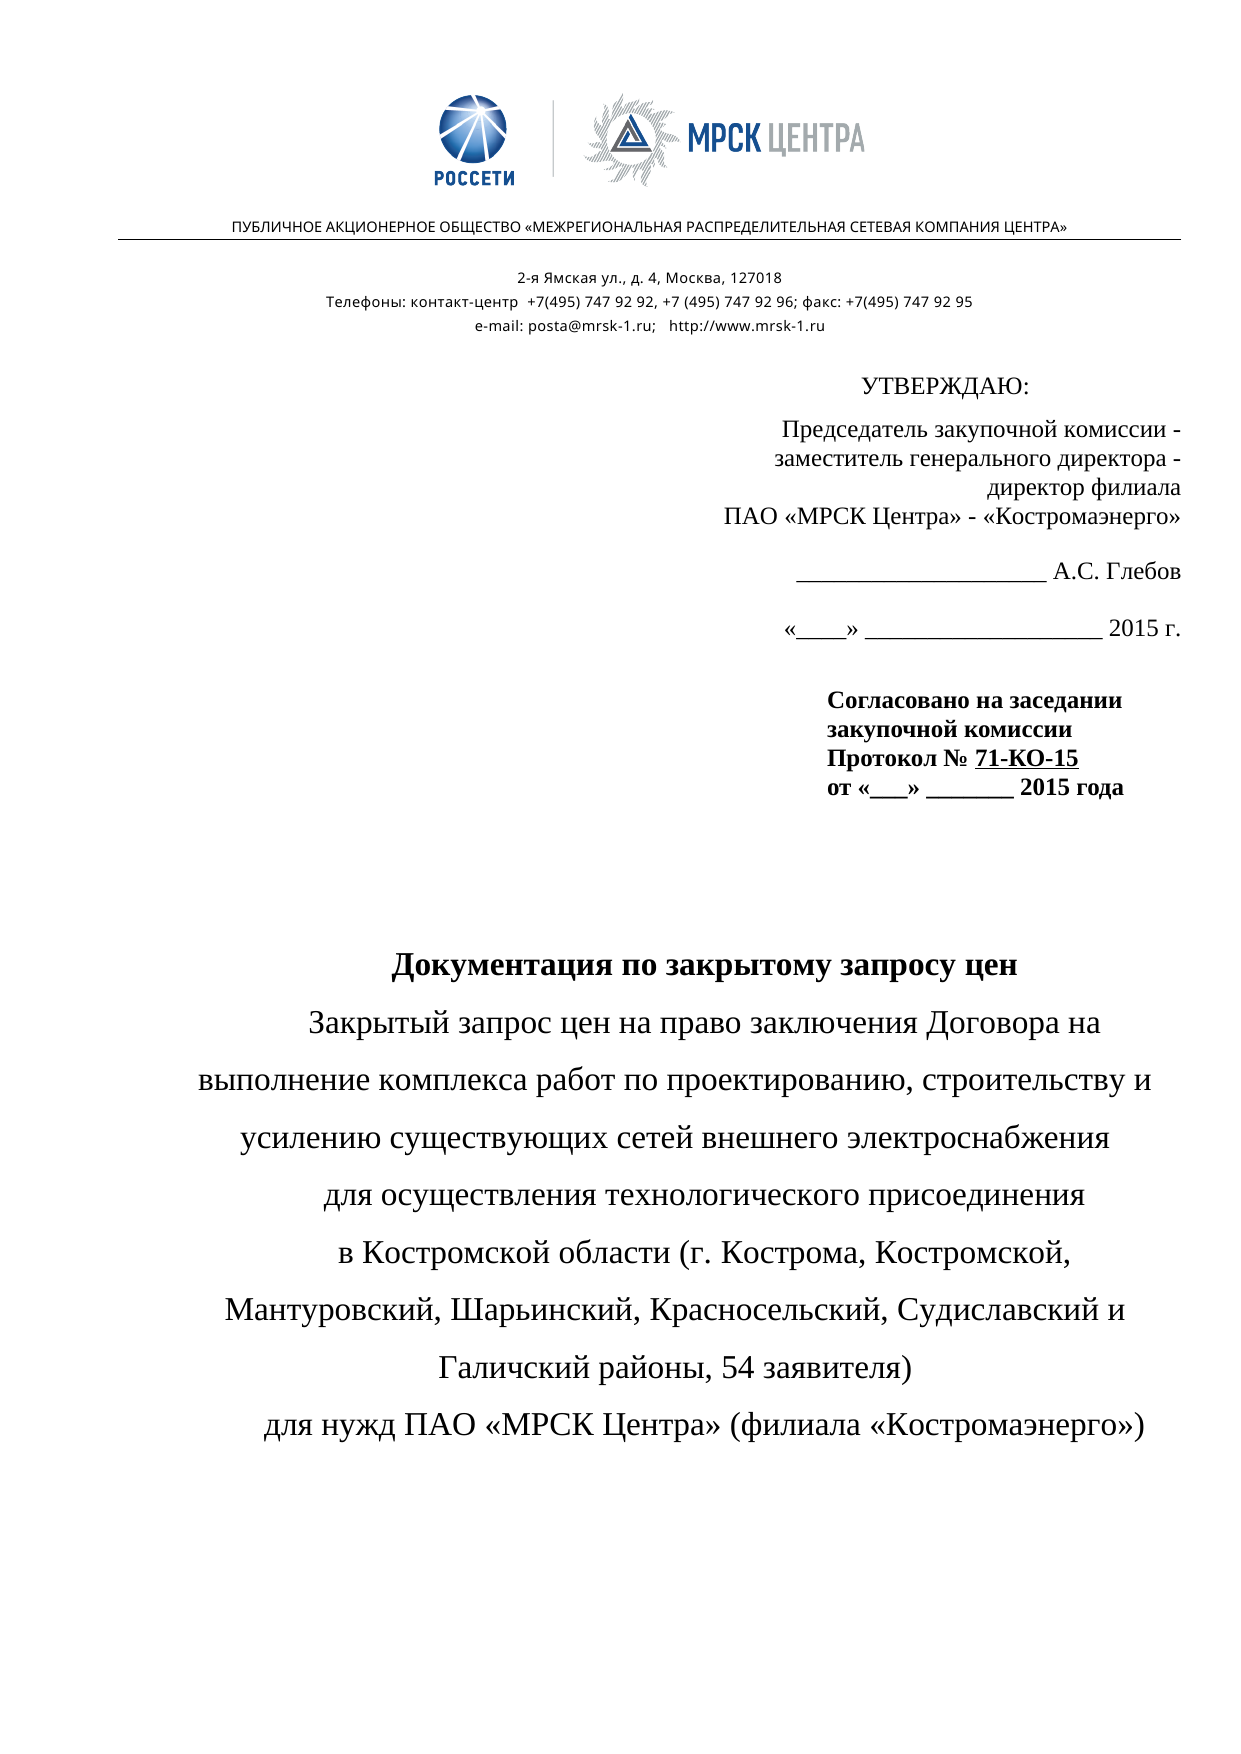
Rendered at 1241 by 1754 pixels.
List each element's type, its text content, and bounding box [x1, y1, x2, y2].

text Протокол № 71-КО-15 [827, 743, 1181, 772]
text Закрытый запрос цен на право заключения Договора на выполнение комплекса работ по проектированию, строительству и усилению существующих сетей внешнего электроснабжения [168, 1002, 1182, 1155]
text для осуществления технологического присоединения [168, 1174, 1182, 1213]
text УТВЕРЖДАЮ: [709, 371, 1181, 400]
text публичное акционерное общество «Межрегиональная распределительная сетевая компания Центра» [118, 217, 1181, 239]
text Согласовано на заседании [827, 685, 1181, 714]
picture [434, 93, 865, 187]
text 2-я Ямская ул., д. 4, Москва, 127018 [118, 268, 1181, 287]
text «____» ___________________ 2015 г. [118, 613, 1181, 642]
text директор филиала [118, 472, 1181, 501]
text в Костромской области (г. Кострома, Костромской, Мантуровский, Шарьинский, Красносельский, Судиславский и Галичский районы, 54 заявителя) [168, 1232, 1182, 1385]
text ПАО «МРСК Центра» - «Костромаэнерго» [118, 501, 1181, 529]
text заместитель генерального директора - [118, 443, 1181, 472]
text для нужд ПАО «МРСК Центра» (филиала «Костромаэнерго») [168, 1404, 1182, 1443]
text закупочной комиссии [827, 714, 1181, 743]
text Председатель закупочной комиссии - [118, 414, 1181, 443]
text Документация по закрытому запросу цен [168, 944, 1182, 983]
text от «___» _______ 2015 года [827, 772, 1181, 800]
text e-mail: posta@mrsk-1.ru; http://www.mrsk-1.ru [118, 315, 1181, 335]
text ____________________ А.С. Глебов [118, 556, 1181, 585]
text Телефоны: контакт-центр +7(495) 747 92 92, +7 (495) 747 92 96; факс: +7(495) 747 92 95 [118, 291, 1181, 311]
